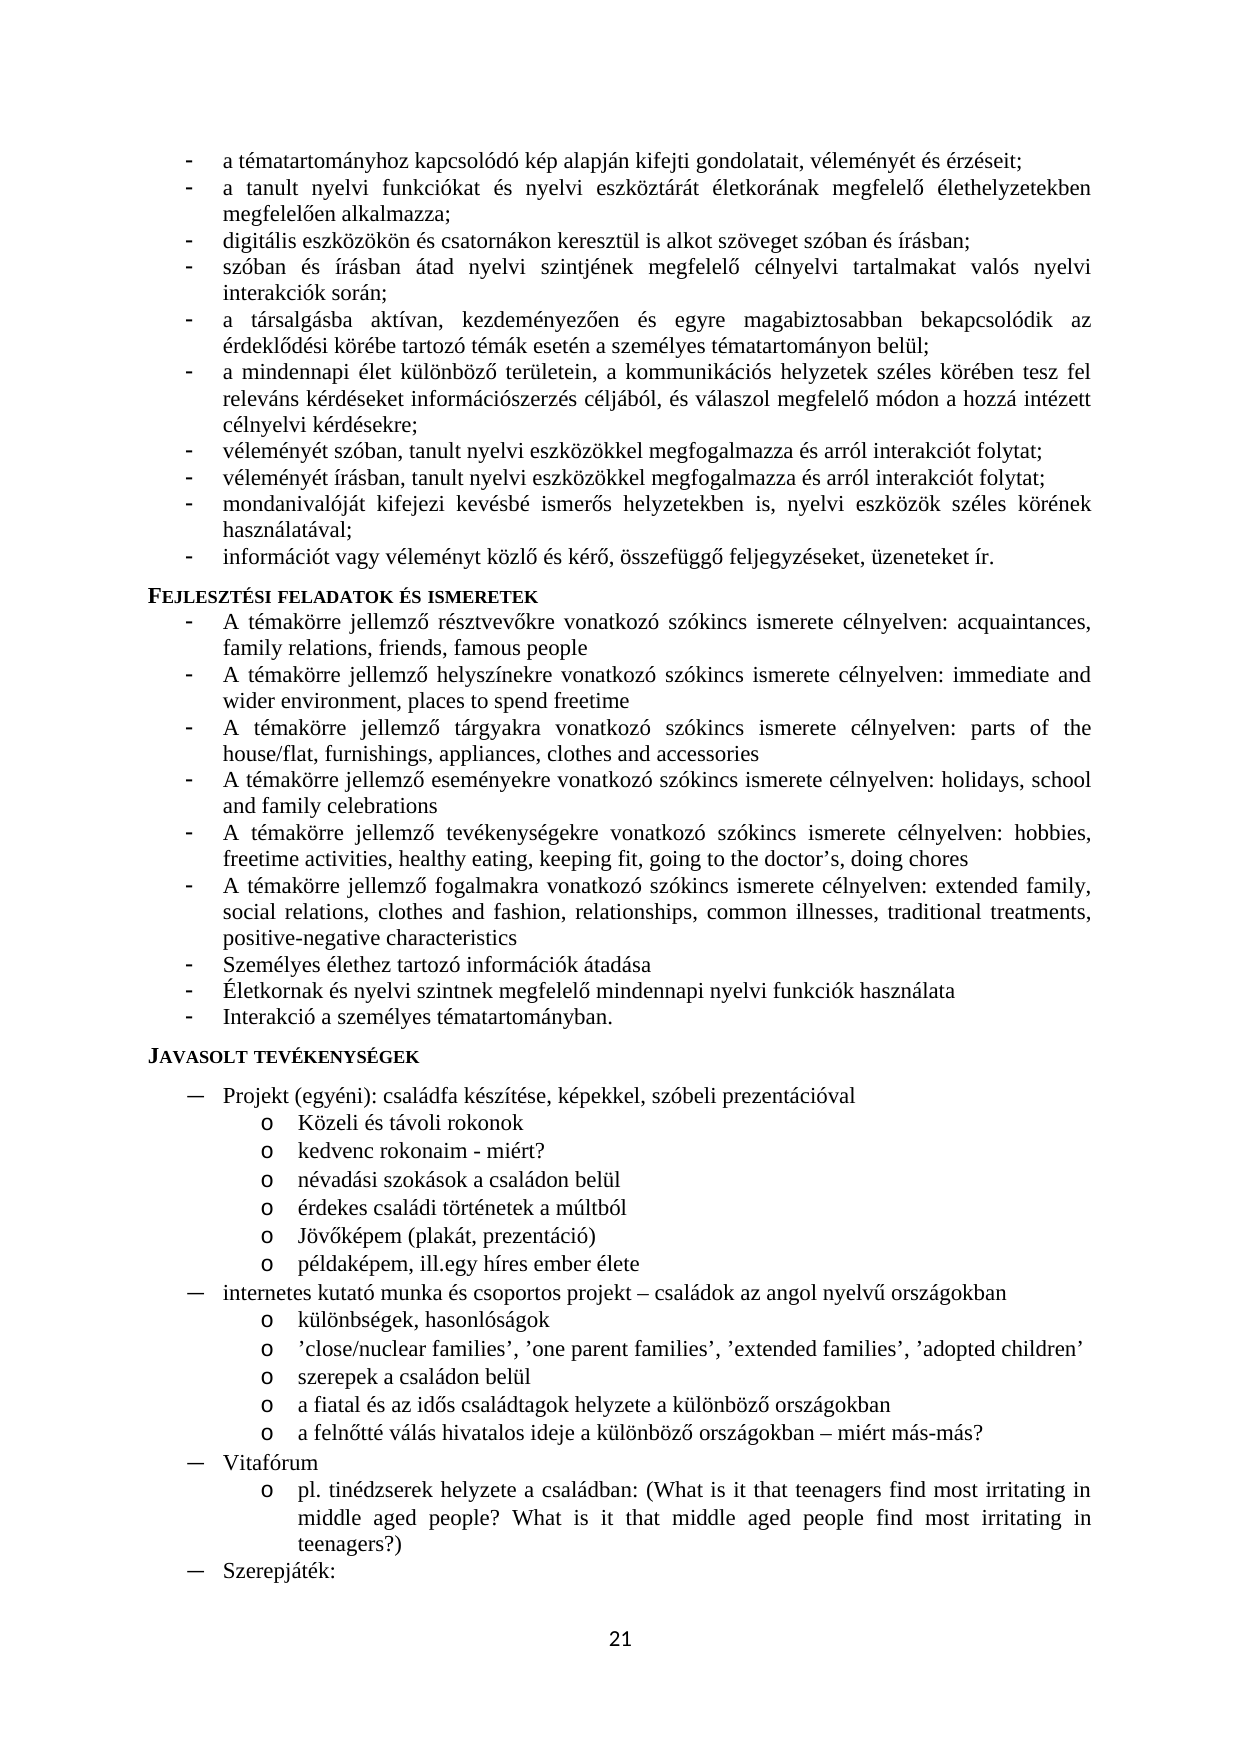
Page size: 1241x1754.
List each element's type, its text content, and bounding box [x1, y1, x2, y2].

list pl. tinédzserek helyzete a családban: (What is it that teenagers find most irritating in middle aged people? What is it that middle aged people find most irritating in teenagers?) [260, 1476, 1093, 1557]
list A témakörre jellemző résztvevőkre vonatkozó szókincs ismerete célnyelven: acquaintances, family relations, friends, famous people [185, 608, 1093, 661]
list a felnőtté válás hivatalos ideje a különböző országokban – miért más-más? [260, 1419, 1093, 1448]
list Életkornak és nyelvi szintnek megfelelő mindennapi nyelvi funkciók használata [185, 977, 1093, 1003]
list a tanult nyelvi funkciókat és nyelvi eszköztárát életkorának megfelelő élethelyzetekben megfelelően alkalmazza; [185, 174, 1093, 227]
list véleményét írásban, tanult nyelvi eszközökkel megfogalmazza és arról interakciót folytat; [185, 464, 1093, 490]
list Közeli és távoli rokonok [260, 1109, 1093, 1137]
list A témakörre jellemző tárgyakra vonatkozó szókincs ismerete célnyelven: parts of the house/flat, furnishings, appliances, clothes and accessories [185, 713, 1093, 766]
list Projekt (egyéni): családfa készítése, képekkel, szóbeli prezentációval [185, 1081, 1093, 1109]
list névadási szokások a családon belül [260, 1166, 1093, 1194]
list a fiatal és az idős családtagok helyzete a különböző országokban [260, 1391, 1093, 1419]
list a társalgásba aktívan, kezdeményezően és egyre magabiztosabban bekapcsolódik az érdeklődési körébe tartozó témák esetén a személyes tématartományon belül; [185, 306, 1093, 358]
list mondanivalóját kifejezi kevésbé ismerős helyzetekben is, nyelvi eszközök széles körének használatával; [185, 490, 1093, 543]
list Szerepjáték: [185, 1557, 1093, 1585]
list példaképem, ill.egy híres ember élete [260, 1250, 1093, 1278]
list szerepek a családon belül [260, 1363, 1093, 1391]
list Személyes élethez tartozó információk átadása [185, 951, 1093, 977]
list Interakció a személyes tématartományban. [185, 1003, 1093, 1030]
list A témakörre jellemző eseményekre vonatkozó szókincs ismerete célnyelven: holidays, school and family celebrations [185, 766, 1093, 819]
text Javasolt tevékenységek [148, 1042, 1093, 1069]
subtitle Fejlesztési feladatok és ismeretek [148, 582, 1093, 608]
list kedvenc rokonaim - miért? [260, 1137, 1093, 1166]
list A témakörre jellemző fogalmakra vonatkozó szókincs ismerete célnyelven: extended family, social relations, clothes and fashion, relationships, common illnesses, traditional treatments, positive-negative characteristics [185, 872, 1093, 951]
list véleményét szóban, tanult nyelvi eszközökkel megfogalmazza és arról interakciót folytat; [185, 437, 1093, 464]
list szóban és írásban átad nyelvi szintjének megfelelő célnyelvi tartalmakat valós nyelvi interakciók során; [185, 253, 1093, 306]
list érdekes családi történetek a múltból [260, 1194, 1093, 1222]
list a tématartományhoz kapcsolódó kép alapján kifejti gondolatait, véleményét és érzéseit; [185, 148, 1093, 174]
list Vitafórum [185, 1448, 1093, 1476]
list információt vagy véleményt közlő és kérő, összefüggő feljegyzéseket, üzeneteket ír. [185, 543, 1093, 569]
list ’close/nuclear families’, ’one parent families’, ’extended families’, ’adopted children’ [260, 1335, 1093, 1363]
list internetes kutató munka és csoportos projekt – családok az angol nyelvű országokban [185, 1278, 1093, 1307]
list Jövőképem (plakát, prezentáció) [260, 1222, 1093, 1250]
list a mindennapi élet különböző területein, a kommunikációs helyzetek széles körében tesz fel releváns kérdéseket információszerzés céljából, és válaszol megfelelő módon a hozzá intézett célnyelvi kérdésekre; [185, 358, 1093, 437]
list A témakörre jellemző tevékenységekre vonatkozó szókincs ismerete célnyelven: hobbies, freetime activities, healthy eating, keeping fit, going to the doctor’s, doing chores [185, 819, 1093, 872]
list digitális eszközökön és csatornákon keresztül is alkot szöveget szóban és írásban; [185, 227, 1093, 253]
list különbségek, hasonlóságok [260, 1307, 1093, 1335]
list A témakörre jellemző helyszínekre vonatkozó szókincs ismerete célnyelven: immediate and wider environment, places to spend freetime [185, 661, 1093, 713]
